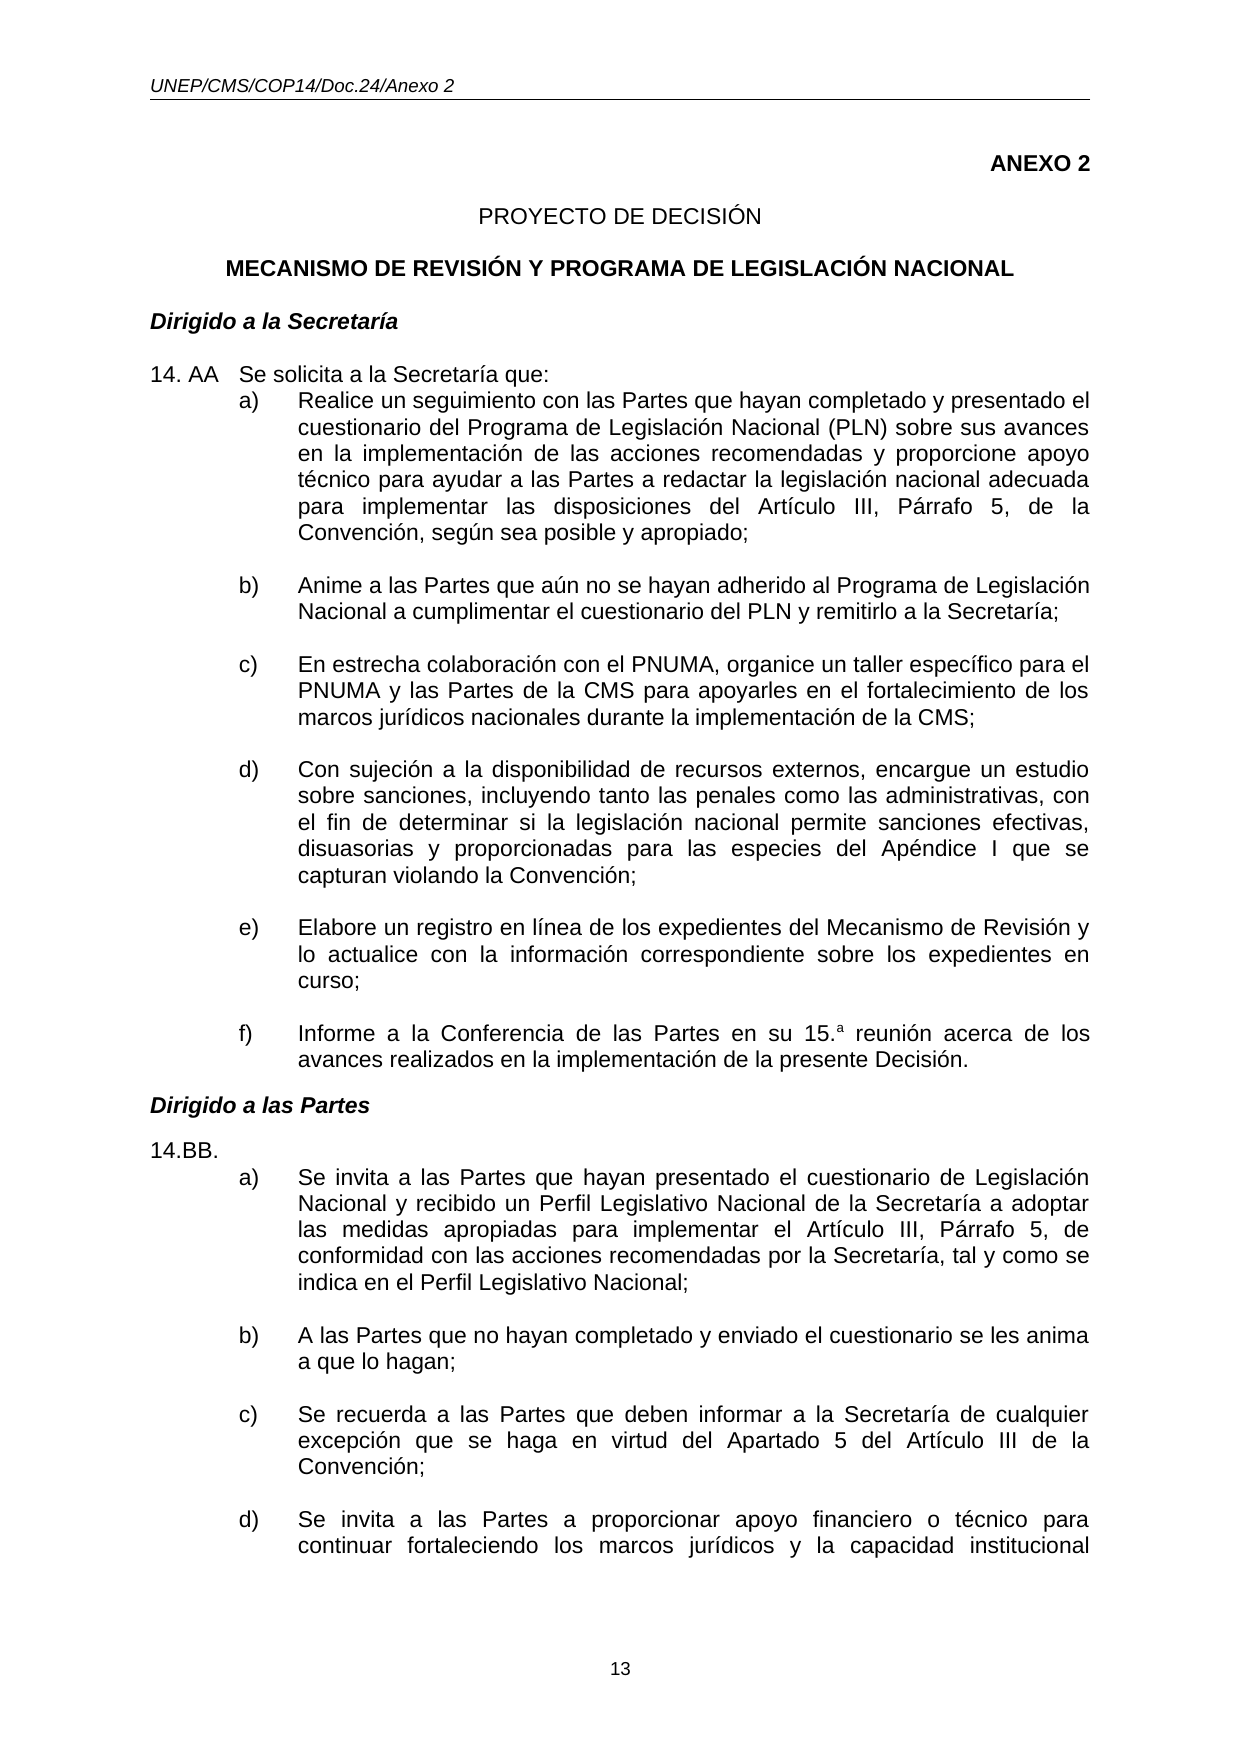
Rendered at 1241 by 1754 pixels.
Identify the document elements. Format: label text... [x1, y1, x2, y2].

list Informe a la Conferencia de las Partes en su 15.a reunión acerca de los avances realizados en la implementación de la presente Decisión. [239, 1020, 1090, 1072]
list A las Partes que no hayan completado y enviado el cuestionario se les anima a que lo hagan; [239, 1322, 1090, 1374]
text ANEXO 2 [150, 150, 1090, 176]
text Dirigido a las Partes [150, 1092, 1090, 1118]
list En estrecha colaboración con el PNUMA, organice un taller específico para el PNUMA y las Partes de la CMS para apoyarles en el fortalecimiento de los marcos jurídicos nacionales durante la implementación de la CMS; [239, 651, 1090, 730]
list Realice un seguimiento con las Partes que hayan completado y presentado el cuestionario del Programa de Legislación Nacional (PLN) sobre sus avances en la implementación de las acciones recomendadas y proporcione apoyo técnico para ayudar a las Partes a redactar la legislación nacional adecuada para implementar las disposiciones del Artículo III, Párrafo 5, de la Convención, según sea posible y apropiado; [239, 387, 1090, 545]
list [239, 1506, 1090, 1559]
text 14. AA Se solicita a la Secretaría que: [150, 361, 1090, 387]
list Se invita a las Partes que hayan presentado el cuestionario de Legislación Nacional y recibido un Perfil Legislativo Nacional de la Secretaría a adoptar las medidas apropiadas para implementar el Artículo III, Párrafo 5, de conformidad con las acciones recomendadas por la Secretaría, tal y como se indica en el Perfil Legislativo Nacional; [239, 1163, 1090, 1295]
list Con sujeción a la disponibilidad de recursos externos, encargue un estudio sobre sanciones, incluyendo tanto las penales como las administrativas, con el fin de determinar si la legislación nacional permite sanciones efectivas, disuasorias y proporcionadas para las especies del Apéndice I que se capturan violando la Convención; [239, 756, 1090, 888]
text 14.BB. [150, 1137, 1090, 1163]
text Dirigido a la Secretaría [150, 308, 1090, 334]
list Elabore un registro en línea de los expedientes del Mecanismo de Revisión y lo actualice con la información correspondiente sobre los expedientes en curso; [239, 914, 1090, 993]
list Se recuerda a las Partes que deben informar a la Secretaría de cualquier excepción que se haga en virtud del Apartado 5 del Artículo III de la Convención; [239, 1401, 1090, 1480]
text PROYECTO DE DECISIÓN [150, 203, 1090, 229]
list Anime a las Partes que aún no se hayan adherido al Programa de Legislación Nacional a cumplimentar el cuestionario del PLN y remitirlo a la Secretaría; [239, 572, 1090, 624]
text MECANISMO DE REVISIÓN Y PROGRAMA DE LEGISLACIÓN NACIONAL [150, 255, 1090, 282]
